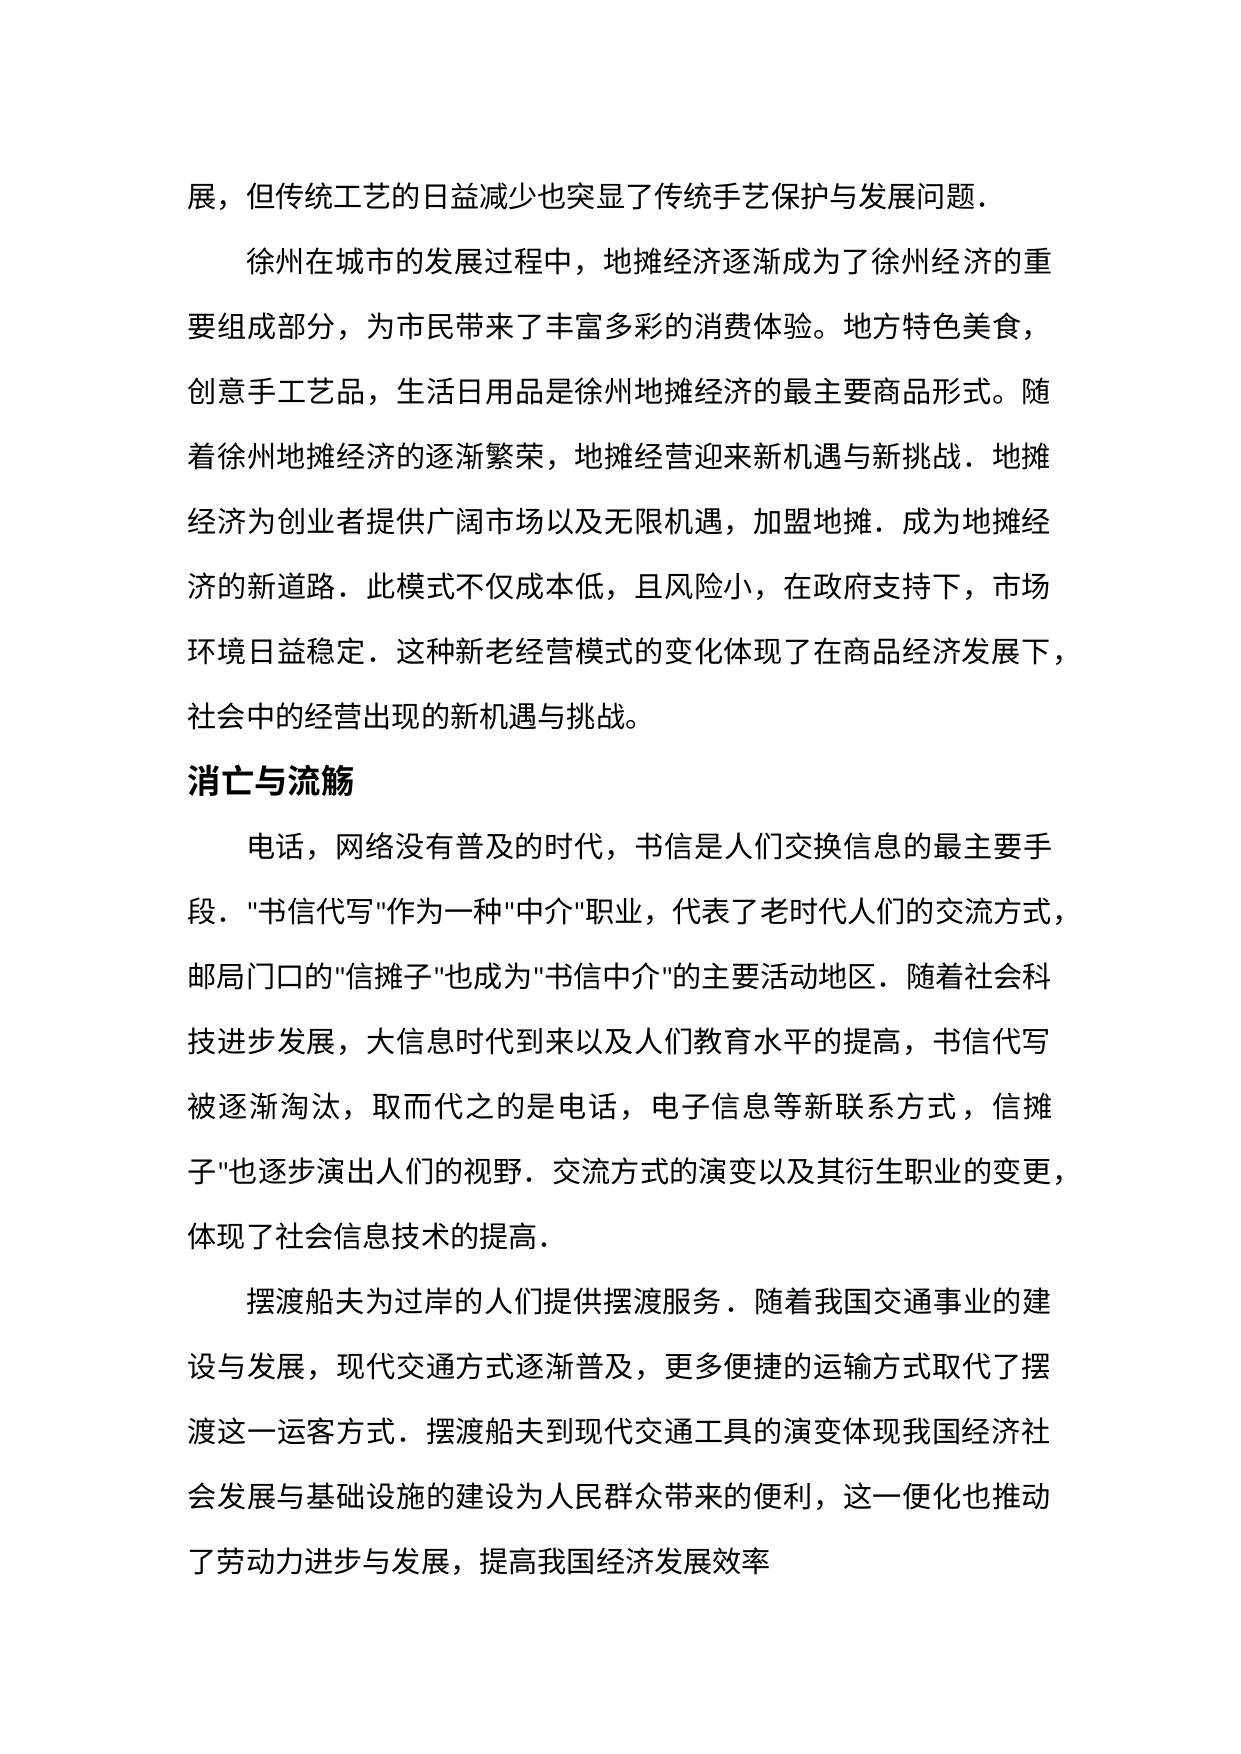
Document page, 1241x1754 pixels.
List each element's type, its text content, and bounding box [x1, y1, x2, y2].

text 摆渡船夫为过岸的人们提供摆渡服务．随着我国交通事业的建设与发展，现代交通方式逐渐普及，更多便捷的运输方式取代了摆渡这一运客方式．摆渡船夫到现代交通工具的演变体现我国经济社会发展与基础设施的建设为人民群众带来的便利，这一便化也推动了劳动力进步与发展，提高我国经济发展效率 [187, 1267, 1053, 1592]
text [187, 162, 1053, 227]
text 徐州在城市的发展过程中，地摊经济逐渐成为了徐州经济的重要组成部分，为市民带来了丰富多彩的消费体验。地方特色美食，创意手工艺品，生活日用品是徐州地摊经济的最主要商品形式。随着徐州地摊经济的逐渐繁荣，地摊经营迎来新机遇与新挑战．地摊经济为创业者提供广阔市场以及无限机遇，加盟地摊．成为地摊经济的新道路．此模式不仅成本低，且风险小，在政府支持下，市场环境日益稳定．这种新老经营模式的变化体现了在商品经济发展下，社会中的经营出现的新机遇与挑战。 [187, 227, 1053, 747]
text 消亡与流觞 [187, 747, 1053, 812]
text 电话，网络没有普及的时代，书信是人们交换信息的最主要手段．"书信代写"作为一种"中介"职业，代表了老时代人们的交流方式，邮局门口的"信摊子"也成为"书信中介"的主要活动地区．随着社会科技进步发展，大信息时代到来以及人们教育水平的提高，书信代写被逐渐淘汰，取而代之的是电话，电子信息等新联系方式，信摊子"也逐步演出人们的视野．交流方式的演变以及其衍生职业的变更，体现了社会信息技术的提高． [187, 812, 1053, 1267]
